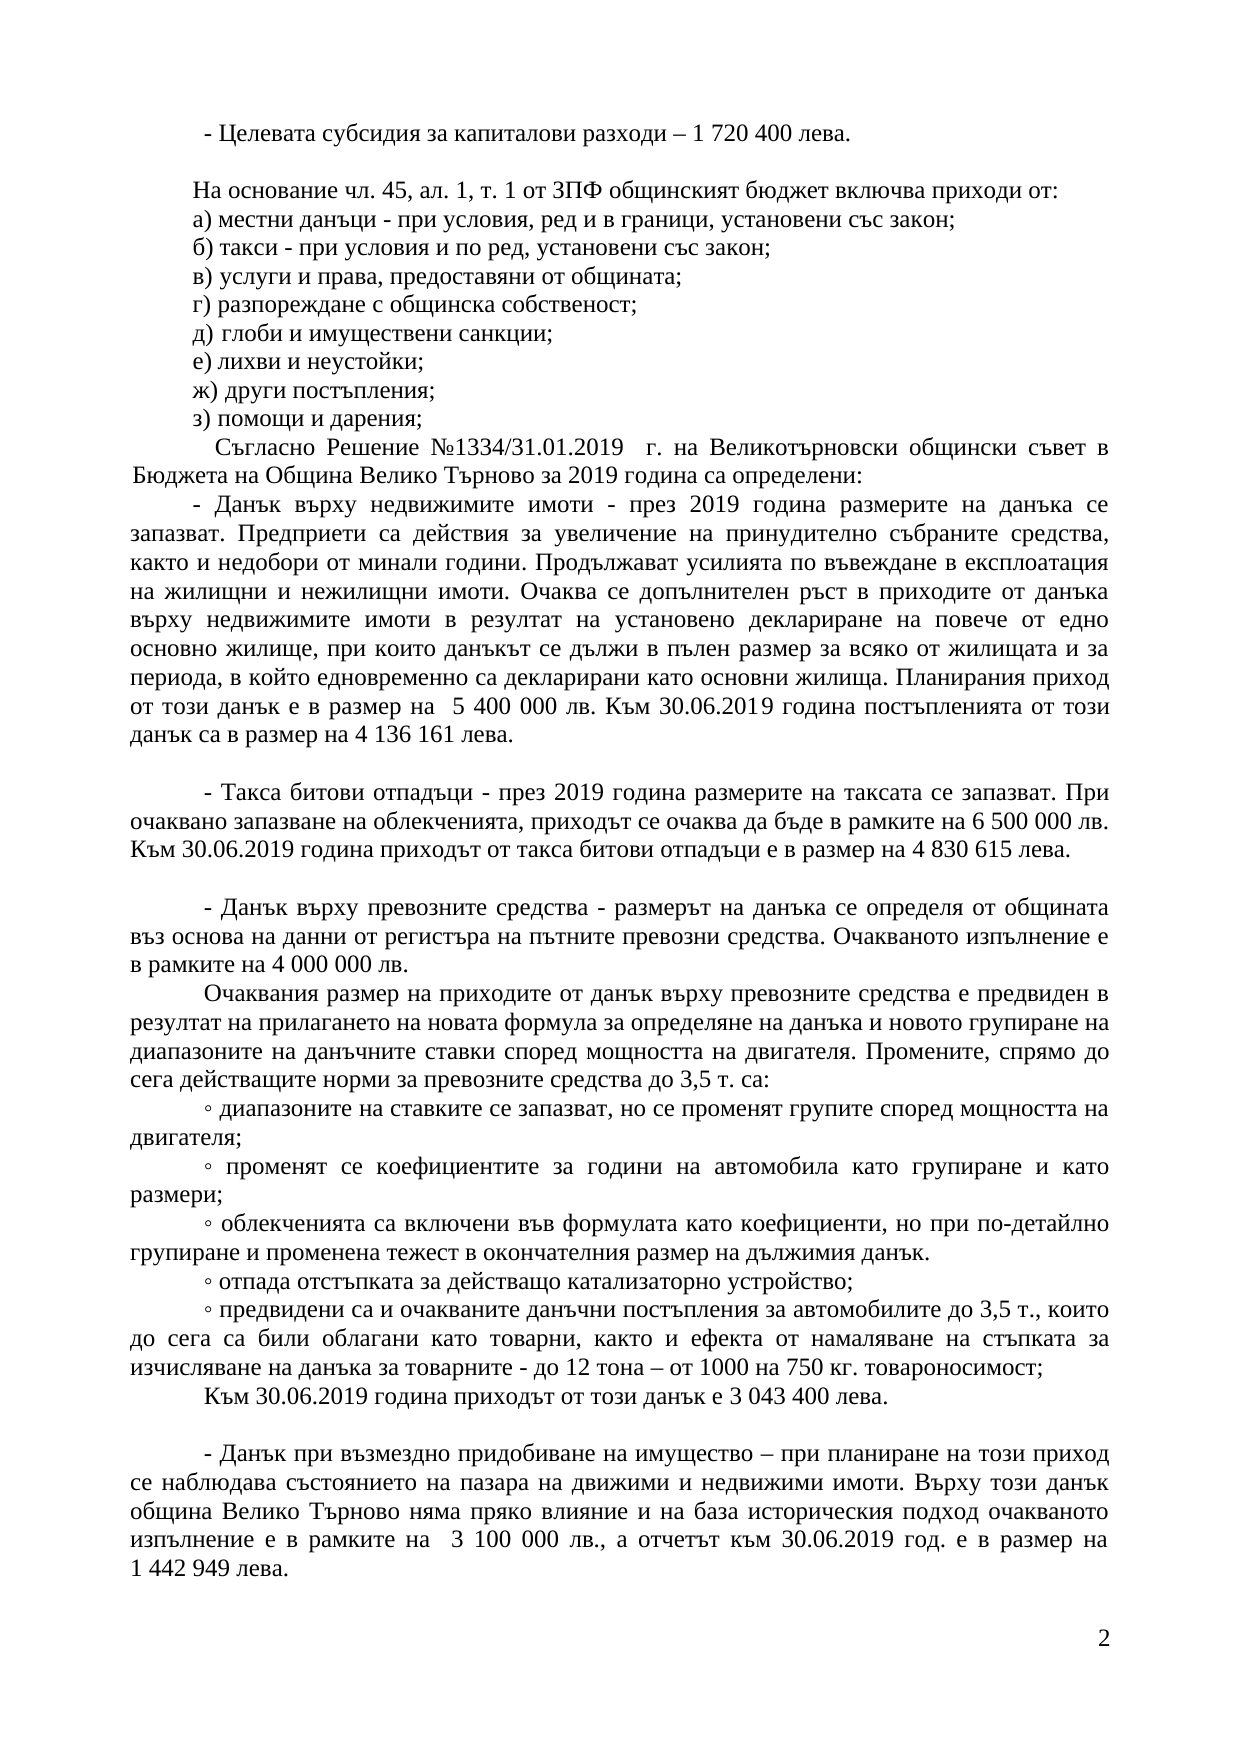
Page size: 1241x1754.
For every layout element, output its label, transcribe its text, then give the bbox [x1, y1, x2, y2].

text На основание чл. 45, ал. 1, т. 1 от ЗПФ общинският бюджет включва приходи от: [132, 176, 1110, 204]
text - Данък върху недвижимите имоти - през 2019 година размерите на данъка се запазват. Предприети са действия за увеличение на принудително събраните средства, както и недобори от минали години. Продължават усилията по въвеждане в експлоатация на жилищни и нежилищни имоти. Очаква се допълнителен ръст в приходите от данъка върху недвижимите имоти в резултат на установено деклариране на повече от едно основно жилище, при които данъкът се дължи в пълен размер за всяко от жилищата и за периода, в който едновременно са декларирани като основни жилища. Планирания приход от този данък е в размер на 5 400 000 лв. Към 30.06.2019 година постъпленията от този данък са в размер на 4 136 161 лева. [130, 489, 1110, 748]
text е) лихви и неустойки; [132, 347, 1110, 375]
text ж) други постъпления; [132, 375, 1110, 404]
text - Целевата субсидия за капиталови разходи – 1 720 400 лева. [130, 118, 1110, 147]
text г) разпореждане с общинска собственост; [132, 290, 1110, 318]
text з) помощи и дарения; [132, 404, 1110, 432]
text а) местни данъци - при условия, ред и в граници, установени със закон; [132, 204, 1110, 233]
text Към 30.06.2019 година приходът от този данък е 3 043 400 лева. [130, 1381, 1110, 1409]
text ◦ променят се коефициентите за години на автомобила като групиране и като размери; [130, 1151, 1110, 1208]
text б) такси - при условия и по ред, установени със закон; [132, 233, 1110, 261]
text ◦ отпада отстъпката за действащо катализаторно устройство; [130, 1266, 1110, 1294]
text - Данък върху превозните средства - размерът на данъка се определя от общината въз основа на данни от регистъра на пътните превозни средства. Очакваното изпълнение е в рамките на 4 000 000 лв. [130, 892, 1110, 978]
text ◦ предвидени са и очакваните данъчни постъпления за автомобилите до 3,5 т., които до сега са били облагани като товарни, както и ефекта от намаляване на стъпката за изчисляване на данъка за товарните - до 12 тона – от 1000 на 750 кг. товароносимост; [130, 1294, 1110, 1381]
text д) глоби и имуществени санкции; [132, 318, 1110, 347]
text в) услуги и права, предоставяни от общината; [132, 261, 1110, 290]
text Очаквания размер на приходите от данък върху превозните средства е предвиден в резултат на прилагането на новата формула за определяне на данъка и новото групиране на диапазоните на данъчните ставки според мощността на двигателя. Промените, спрямо до сега действащите норми за превозните средства до 3,5 т. са: [130, 978, 1110, 1093]
text ◦ диапазоните на ставките се запазват, но се променят групите според мощността на двигателя; [130, 1093, 1110, 1151]
text - Данък при възмездно придобиване на имущество – при планиране на този приход се наблюдава състоянието на пазара на движими и недвижими имоти. Върху този данък община Велико Търново няма пряко влияние и на база историческия подход очакваното изпълнение е в рамките на 3 100 000 лв., а отчетът към 30.06.2019 год. е в размер на 1 442 949 лева. [130, 1438, 1110, 1582]
text - Такса битови отпадъци - през 2019 година размерите на таксата се запазват. При очаквано запазване на облекченията, приходът се очаква да бъде в рамките на 6 500 000 лв. Към 30.06.2019 година приходът от такса битови отпадъци е в размер на 4 830 615 лева. [130, 777, 1110, 863]
text ◦ облекченията са включени във формулата като коефициенти, но при по-детайлно групиране и променена тежест в окончателния размер на дължимия данък. [130, 1208, 1110, 1266]
text Съгласно Решение №1334/31.01.2019 г. на Великотърновски общински съвет в Бюджета на Община Велико Търново за 2019 година са определени: [132, 432, 1110, 489]
